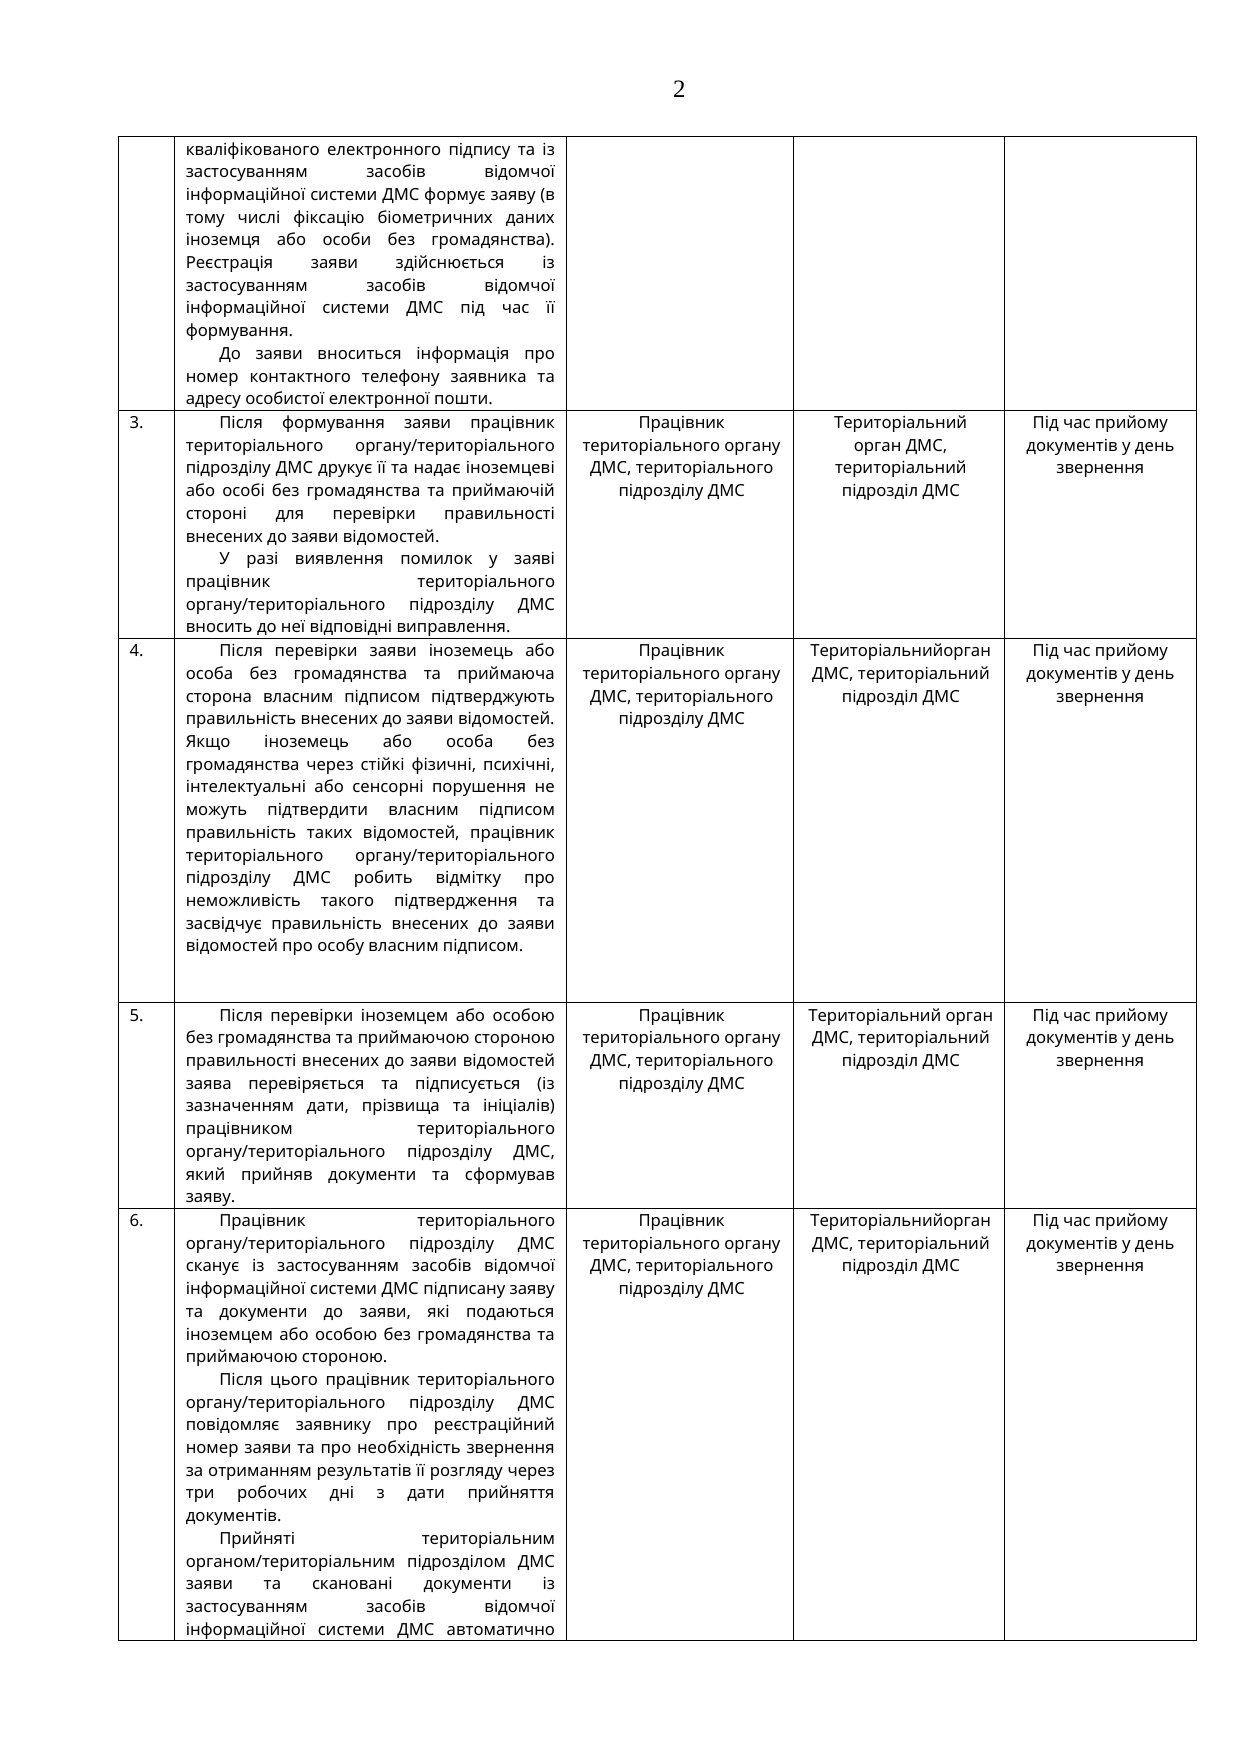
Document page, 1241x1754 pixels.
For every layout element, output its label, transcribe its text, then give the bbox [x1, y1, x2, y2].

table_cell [1005, 1209, 1196, 1640]
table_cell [794, 1209, 1004, 1640]
table_cell 6. [119, 1209, 174, 1640]
table_cell Територіальнийорган ДМС, територіальний підрозділ ДМС [794, 639, 1004, 1002]
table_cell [1005, 137, 1196, 409]
table_cell Після формування заяви працівник територіального органу/територіального підрозділу ДМС друкує її та надає іноземцеві або особі без громадянства та приймаючій стороні для перевірки правильності внесених до заяви відомостей. У разі виявлення помилок у заяві працівник територіального органу/територіального підрозділу ДМС вносить до неї відповідні виправлення. [175, 411, 566, 638]
table_cell Територіальний орган ДМС, територіальний підрозділ ДМС [794, 1003, 1004, 1207]
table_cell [794, 137, 1004, 409]
table_cell Після перевірки заяви іноземець або особа без громадянства та приймаюча сторона власним підписом підтверджують правильність внесених до заяви відомостей. Якщо іноземець або особа без громадянства через стійкі фізичні, психічні, інтелектуальні або сенсорні порушення не можуть підтвердити власним підписом правильність таких відомостей, працівник територіального органу/територіального підрозділу ДМС робить відмітку про неможливість такого підтвердження та засвідчує правильність внесених до заяви відомостей про особу власним підписом. [175, 639, 566, 1002]
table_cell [175, 1209, 566, 1640]
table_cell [567, 1209, 793, 1640]
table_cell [567, 137, 793, 409]
table_cell 4. [119, 639, 174, 1002]
table_cell 3. [119, 411, 174, 638]
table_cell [175, 137, 566, 409]
table_cell 2. [119, 137, 174, 409]
table_cell Під час прийому документів у день звернення [1005, 411, 1196, 638]
table_cell Під час прийому документів у день звернення [1005, 639, 1196, 1002]
table_cell Під час прийому документів у день звернення [1005, 1003, 1196, 1207]
table_cell Після перевірки іноземцем або особою без громадянства та приймаючою стороною правильності внесених до заяви відомостей заява перевіряється та підписується (із зазначенням дати, прізвища та ініціалів) працівником територіального органу/територіального підрозділу ДМС, який прийняв документи та сформував заяву. [175, 1003, 566, 1207]
table_cell Працівник територіального органу ДМС, територіального підрозділу ДМС [567, 1003, 793, 1207]
table_cell Територіальний орган ДМС, територіальний підрозділ ДМС [794, 411, 1004, 638]
table_cell Працівник територіального органу ДМС, територіального підрозділу ДМС [567, 411, 793, 638]
table_cell Працівник територіального органу ДМС, територіального підрозділу ДМС [567, 639, 793, 1002]
table_cell 5. [119, 1003, 174, 1207]
